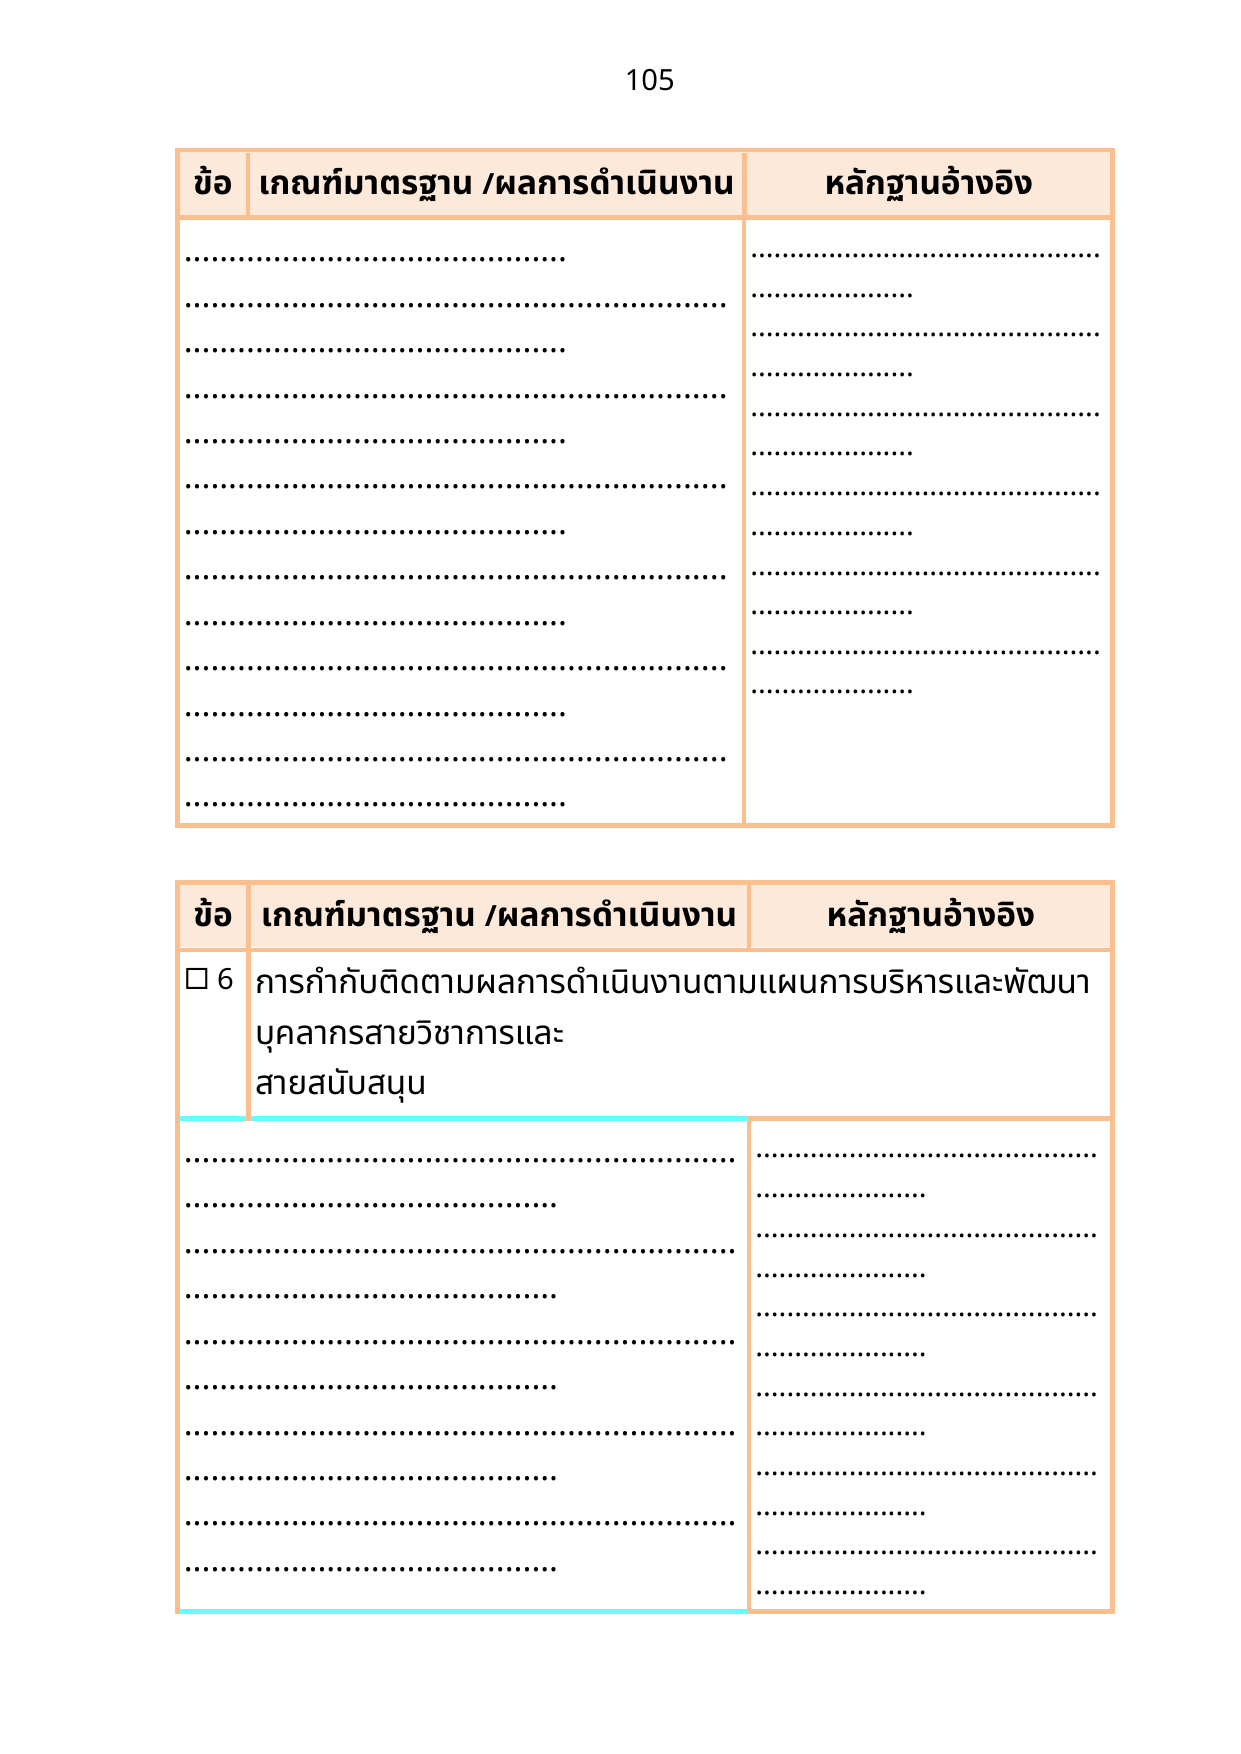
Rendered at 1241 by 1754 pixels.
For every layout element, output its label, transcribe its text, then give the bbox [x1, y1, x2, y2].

table_header หลักฐานอ้างอิง [747, 152, 1110, 215]
table_header ข้อ [180, 885, 246, 947]
table_cell 6 [180, 952, 246, 1116]
table_header เกณฑ์มาตรฐาน /ผลการดำเนินงาน [250, 152, 744, 215]
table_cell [180, 1121, 747, 1609]
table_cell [746, 220, 1110, 823]
table_cell การกำกับติดตามผลการดำเนินงานตามแผนการบริหารและพัฒนาบุคลากรสายวิชาการและ สายสนับสนุน [251, 952, 1110, 1116]
table_header หลักฐานอ้างอิง [751, 885, 1110, 947]
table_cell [751, 1121, 1110, 1609]
table_header เกณฑ์มาตรฐาน /ผลการดำเนินงาน [251, 885, 747, 947]
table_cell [180, 220, 742, 823]
table_header ข้อ [180, 152, 248, 215]
